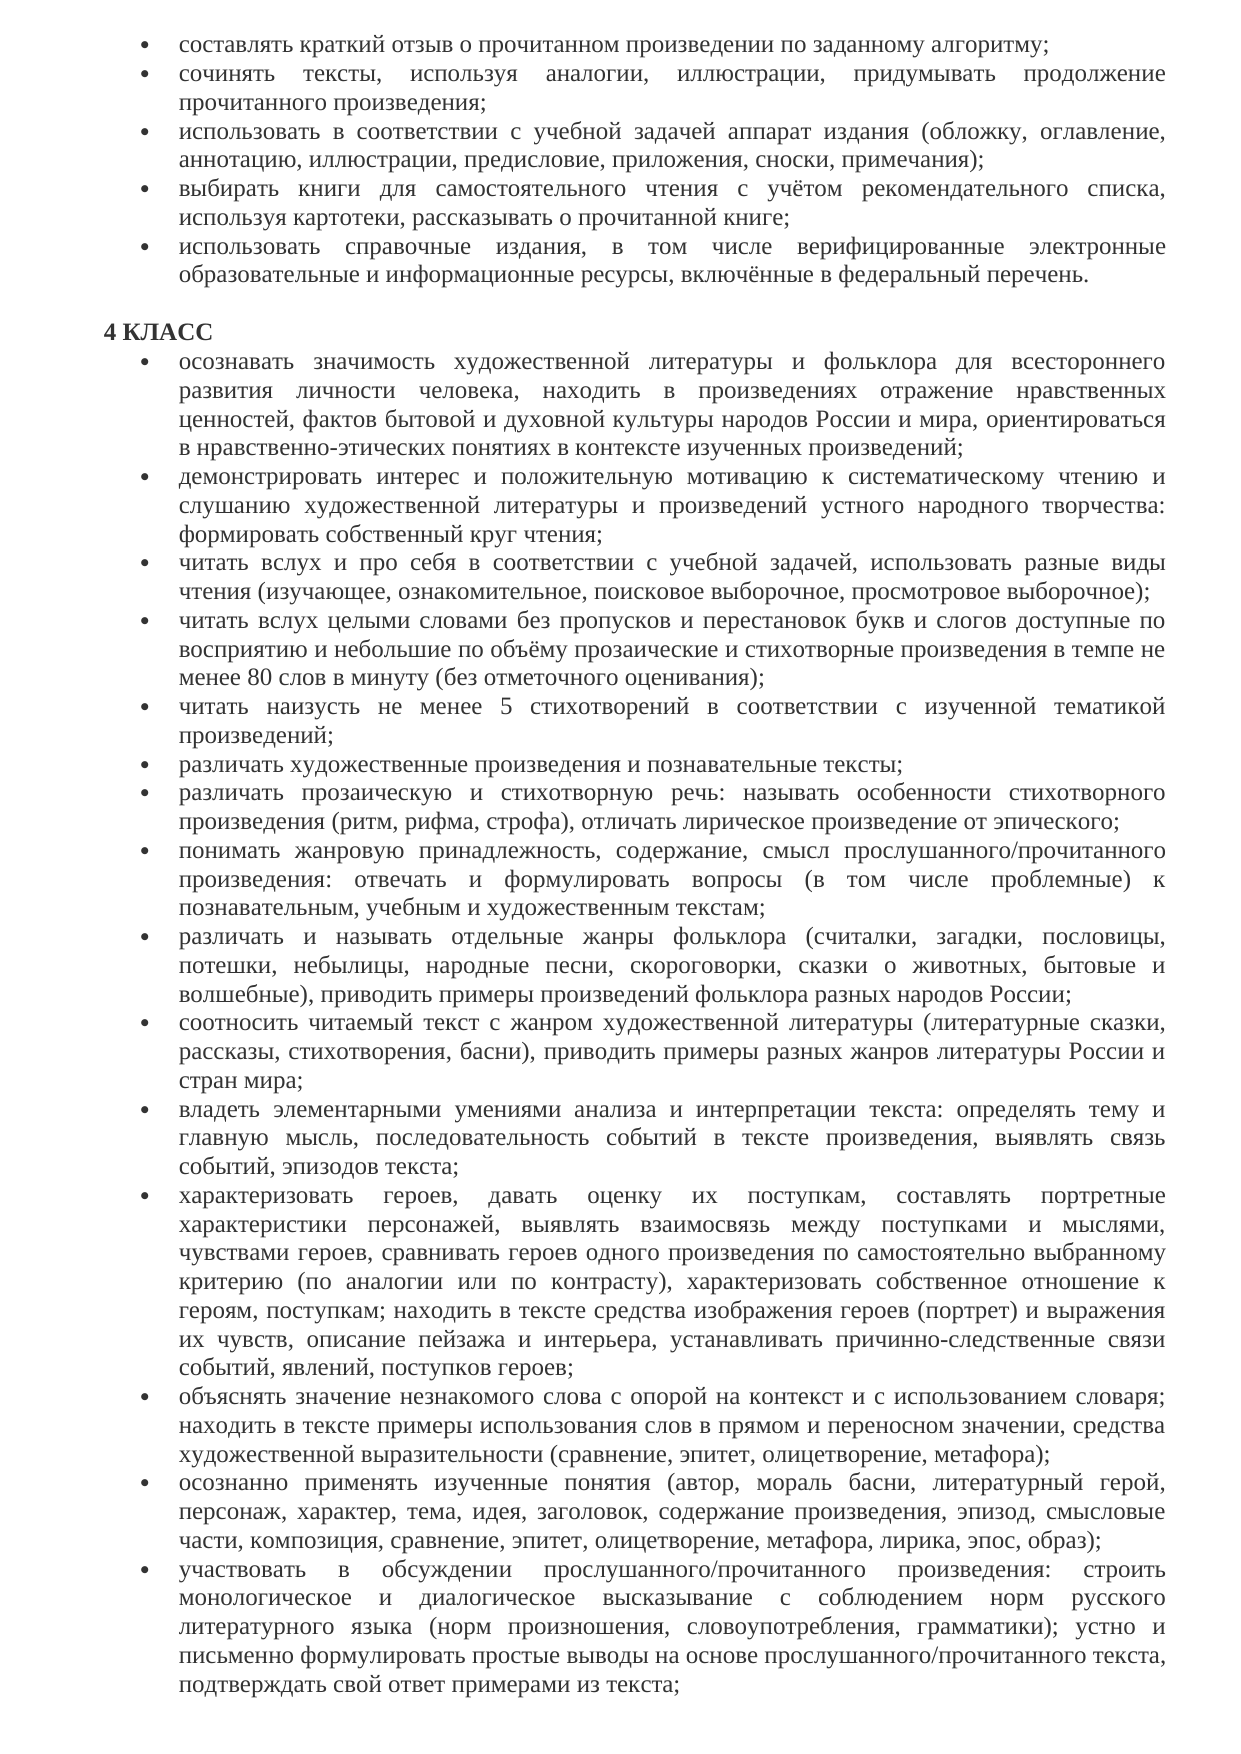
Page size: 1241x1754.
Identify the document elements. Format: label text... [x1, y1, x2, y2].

list понимать жанровую принадлежность, содержание, смысл прослушанного/прочитанного произведения: отвечать и формулировать вопросы (в том числе проблемные) к познавательным, учебным и художественным текстам; [141, 835, 1167, 921]
list объяснять значение незнакомого слова с опорой на контекст и с использованием словаря; находить в тексте примеры использования слов в прямом и переносном значении, средства художественной выразительности (сравнение, эпитет, олицетворение, метафора); [141, 1381, 1167, 1467]
list выбирать книги для самостоятельного чтения с учётом рекомендательного списка, используя картотеки, рассказывать о прочитанной книге; [141, 173, 1167, 231]
list использовать в соответствии с учебной задачей аппарат издания (обложку, оглавление, аннотацию, иллюстрации, предисловие, приложения, сноски, примечания); [141, 116, 1167, 173]
list сочинять тексты, используя аналогии, иллюстрации, придумывать продолжение прочитанного произведения; [141, 58, 1167, 116]
list участвовать в обсуждении прослушанного/прочитанного произведения: строить монологическое и диалогическое высказывание с соблюдением норм русского литературного языка (норм произношения, словоупотребления, грамматики); устно и письменно формулировать простые выводы на основе прослушанного/прочитанного текста, подтверждать свой ответ примерами из текста; [141, 1554, 1167, 1697]
list различать прозаическую и стихотворную речь: называть особенности стихотворного произведения (ритм, рифма, строфа), отличать лирическое произведение от эпического; [141, 777, 1167, 835]
list читать вслух и про себя в соответствии с учебной задачей, использовать разные виды чтения (изучающее, ознакомительное, поисковое выборочное, просмотровое выборочное); [141, 547, 1167, 605]
list соотносить читаемый текст с жанром художественной литературы (литературные сказки, рассказы, стихотворения, басни), приводить примеры разных жанров литературы России и стран мира; [141, 1007, 1167, 1094]
list различать художественные произведения и познавательные тексты; [141, 749, 1167, 777]
list владеть элементарными умениями анализа и интерпретации текста: определять тему и главную мысль, последовательность событий в тексте произведения, выявлять связь событий, эпизодов текста; [141, 1094, 1167, 1180]
list осознавать значимость художественной литературы и фольклора для всестороннего развития личности человека, находить в произведениях отражение нравственных ценностей, фактов бытовой и духовной культуры народов России и мира, ориентироваться в нравственно-этических понятиях в контексте изученных произведений; [141, 346, 1167, 461]
list читать наизусть не менее 5 стихотворений в соответствии с изученной тематикой произведений; [141, 691, 1167, 749]
list различать и называть отдельные жанры фольклора (считалки, загадки, пословицы, потешки, небылицы, народные песни, скороговорки, сказки о животных, бытовые и волшебные), приводить примеры произведений фольклора разных народов России; [141, 921, 1167, 1007]
text 4 КЛАСС [103, 317, 1167, 346]
list составлять краткий отзыв о прочитанном произведении по заданному алгоритму; [141, 29, 1167, 58]
list читать вслух целыми словами без пропусков и перестановок букв и слогов доступные по восприятию и небольшие по объёму прозаические и стихотворные произведения в темпе не менее 80 слов в минуту (без отметочного оценивания); [141, 605, 1167, 691]
list осознанно применять изученные понятия (автор, мораль басни, литературный герой, персонаж, характер, тема, идея, заголовок, содержание произведения, эпизод, смысловые части, композиция, сравнение, эпитет, олицетворение, метафора, лирика, эпос, образ); [141, 1467, 1167, 1554]
list использовать справочные издания, в том числе верифицированные электронные образовательные и информационные ресурсы, включённые в федеральный перечень. [141, 231, 1167, 288]
list демонстрировать интерес и положительную мотивацию к систематическому чтению и слушанию художественной литературы и произведений устного народного творчества: формировать собственный круг чтения; [141, 461, 1167, 547]
list характеризовать героев, давать оценку их поступкам, составлять портретные характеристики персонажей, выявлять взаимосвязь между поступками и мыслями, чувствами героев, сравнивать героев одного произведения по самостоятельно выбранному критерию (по аналогии или по контрасту), характеризовать собственное отношение к героям, поступкам; находить в тексте средства изображения героев (портрет) и выражения их чувств, описание пейзажа и интерьера, устанавливать причинно-следственные связи событий, явлений, поступков героев; [141, 1180, 1167, 1381]
